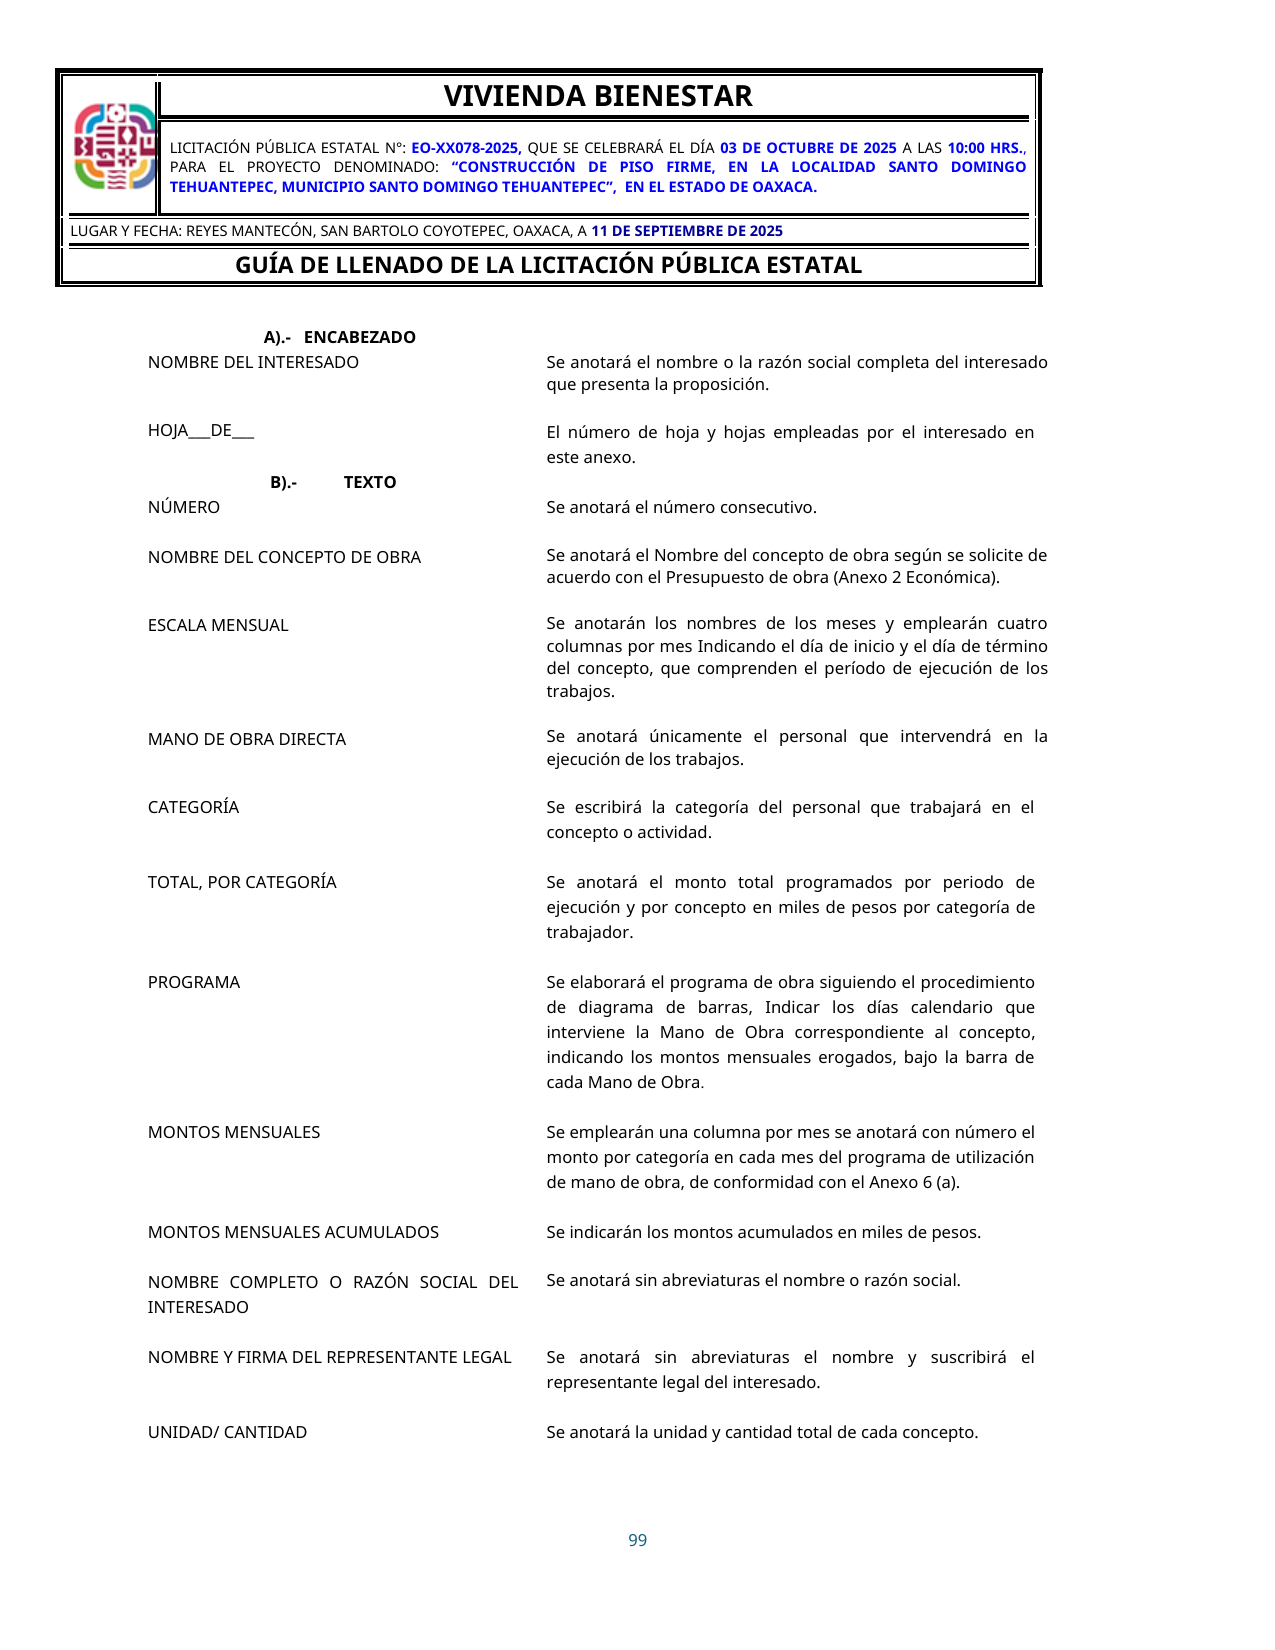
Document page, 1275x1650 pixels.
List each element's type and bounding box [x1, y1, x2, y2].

picture [161, 96, 170, 115]
picture [63, 96, 155, 195]
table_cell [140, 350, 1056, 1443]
picture [157, 96, 170, 195]
picture [161, 122, 170, 195]
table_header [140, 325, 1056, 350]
